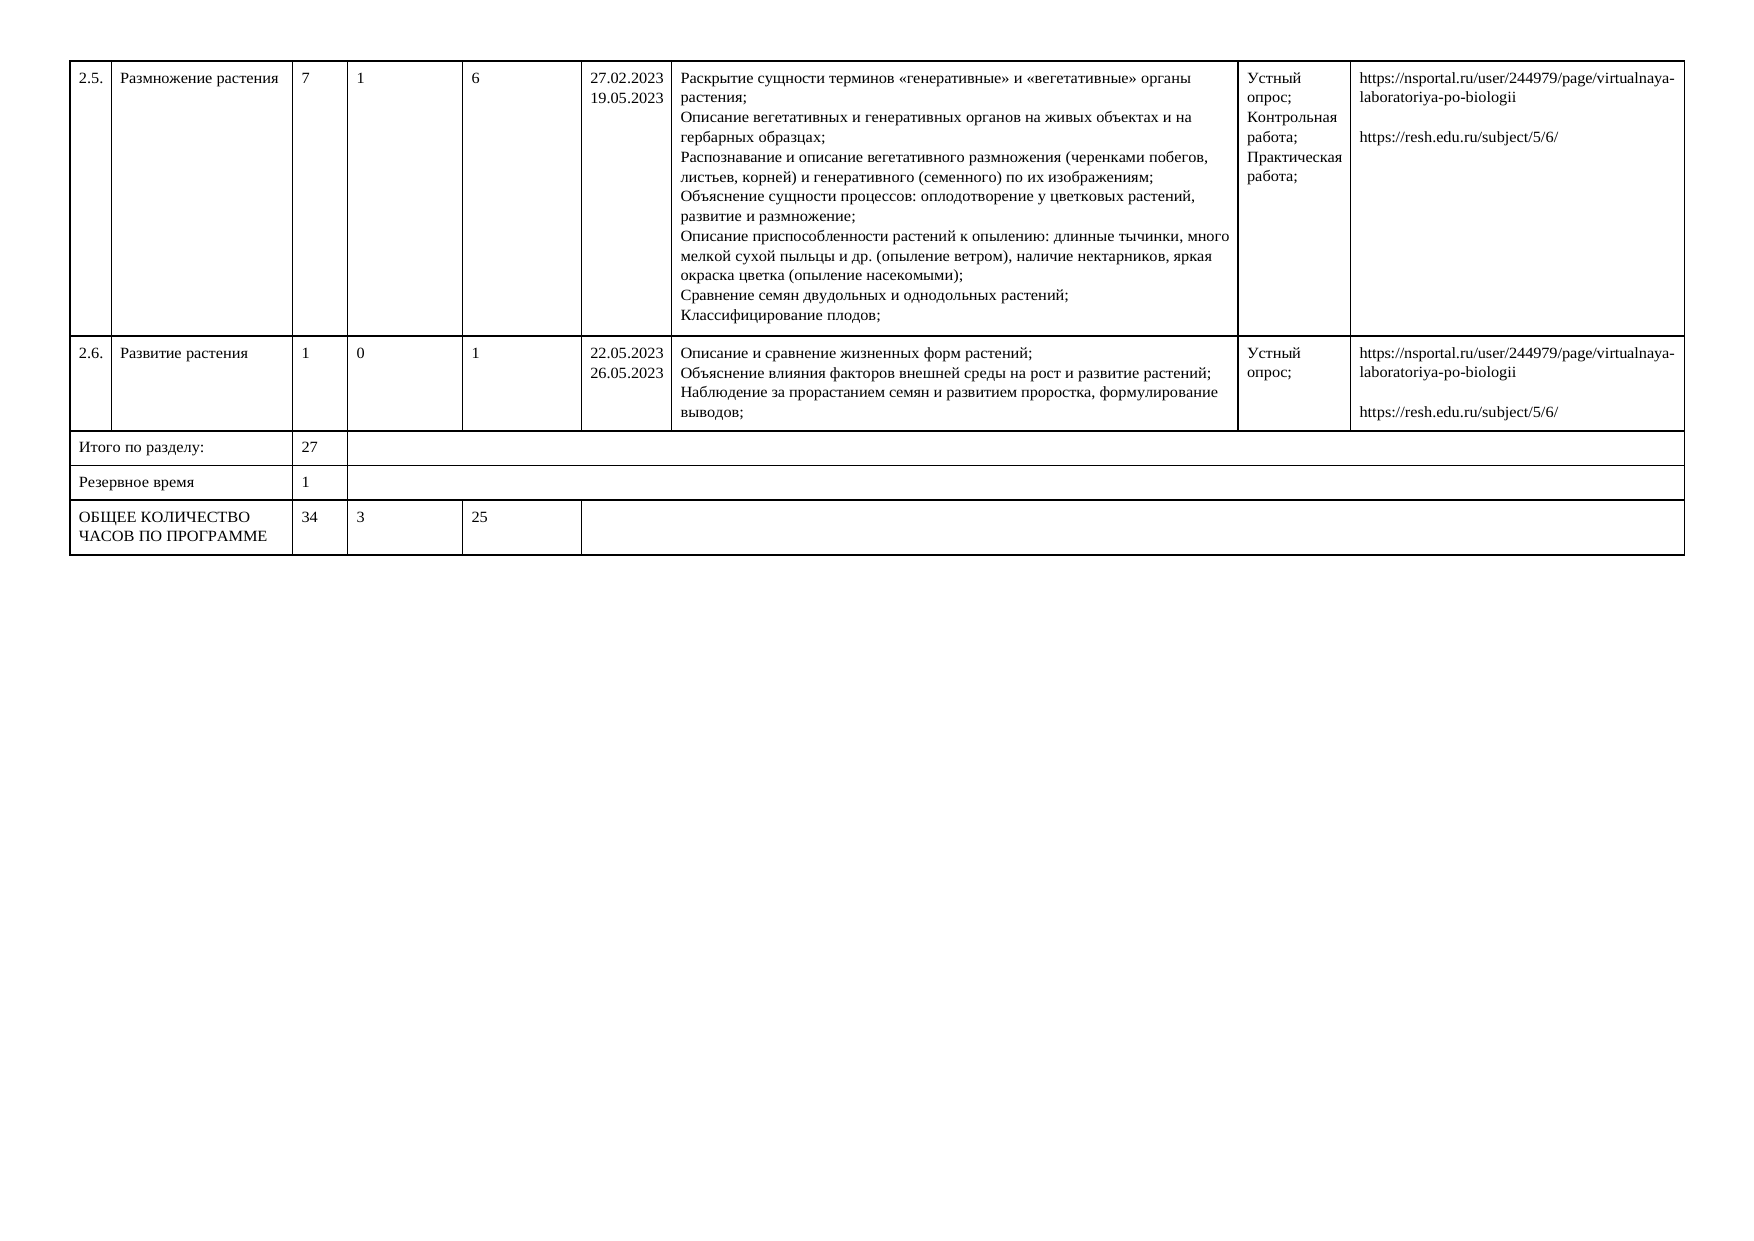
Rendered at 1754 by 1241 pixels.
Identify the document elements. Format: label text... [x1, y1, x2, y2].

table_cell 34 [293, 501, 347, 554]
table_cell 2.6. [71, 337, 111, 430]
table_cell 22.05.2023 26.05.2023 [582, 337, 671, 430]
table_cell Описание и сравнение жизненных форм растений; Объяснение влияния факторов внешней среды на рост и развитие растений; Наблюдение за прорастанием семян и развитием проростка, формулирование выводов; [672, 337, 1237, 430]
table_header https://nsportal.ru/user/244979/page/virtualnaya- laboratoriya-po-biologii https://resh.edu.ru/subject/5/6/ [1351, 62, 1684, 335]
table_cell [348, 432, 1684, 464]
table_cell 27 [293, 432, 347, 464]
table_cell Резервное время [71, 466, 292, 499]
table_cell 1 [293, 466, 347, 499]
table_header 2.5. [71, 62, 111, 335]
table_cell 1 [463, 337, 581, 430]
table_cell 0 [348, 337, 462, 430]
table_header Раскрытие сущности терминов «генеративные» и «вегетативные» органы растения; Описание вегетативных и генеративных органов на живых объектах и на гербарных образцах; Распознавание и описание вегетативного размножения (черенками побегов, листьев, корней) и генеративного (семенного) по их изображениям; Объяснение сущности процессов: оплодотворение у цветковых растений, развитие и размножение; Описание приспособленности растений к опылению: длинные тычинки, много мелкой сухой пыльцы и др. (опыление ветром), наличие нектарников, яркая окраска цветка (опыление насекомыми); Сравнение семян двудольных и однодольных растений; Классифицирование плодов; [672, 62, 1237, 335]
table_cell https://nsportal.ru/user/244979/page/virtualnaya- laboratoriya-po-biologii https://resh.edu.ru/subject/5/6/ [1351, 337, 1684, 430]
table_header Устный опрос; Контрольная работа; Практическая работа; [1239, 62, 1350, 335]
table_cell Развитие растения [112, 337, 292, 430]
table_cell [582, 501, 1684, 554]
table_header 6 [463, 62, 581, 335]
table_header 1 [348, 62, 462, 335]
table_cell ОБЩЕЕ КОЛИЧЕСТВО ЧАСОВ ПО ПРОГРАММЕ [71, 501, 292, 554]
table_cell 25 [463, 501, 581, 554]
table_cell Устный опрос; [1239, 337, 1350, 430]
table_cell Итого по разделу: [71, 432, 292, 464]
table_cell 1 [293, 337, 347, 430]
table_cell 3 [348, 501, 462, 554]
table_header 27.02.2023 19.05.2023 [582, 62, 671, 335]
table_cell [348, 466, 1684, 499]
table_header 7 [293, 62, 347, 335]
table_header Размножение растения [112, 62, 292, 335]
